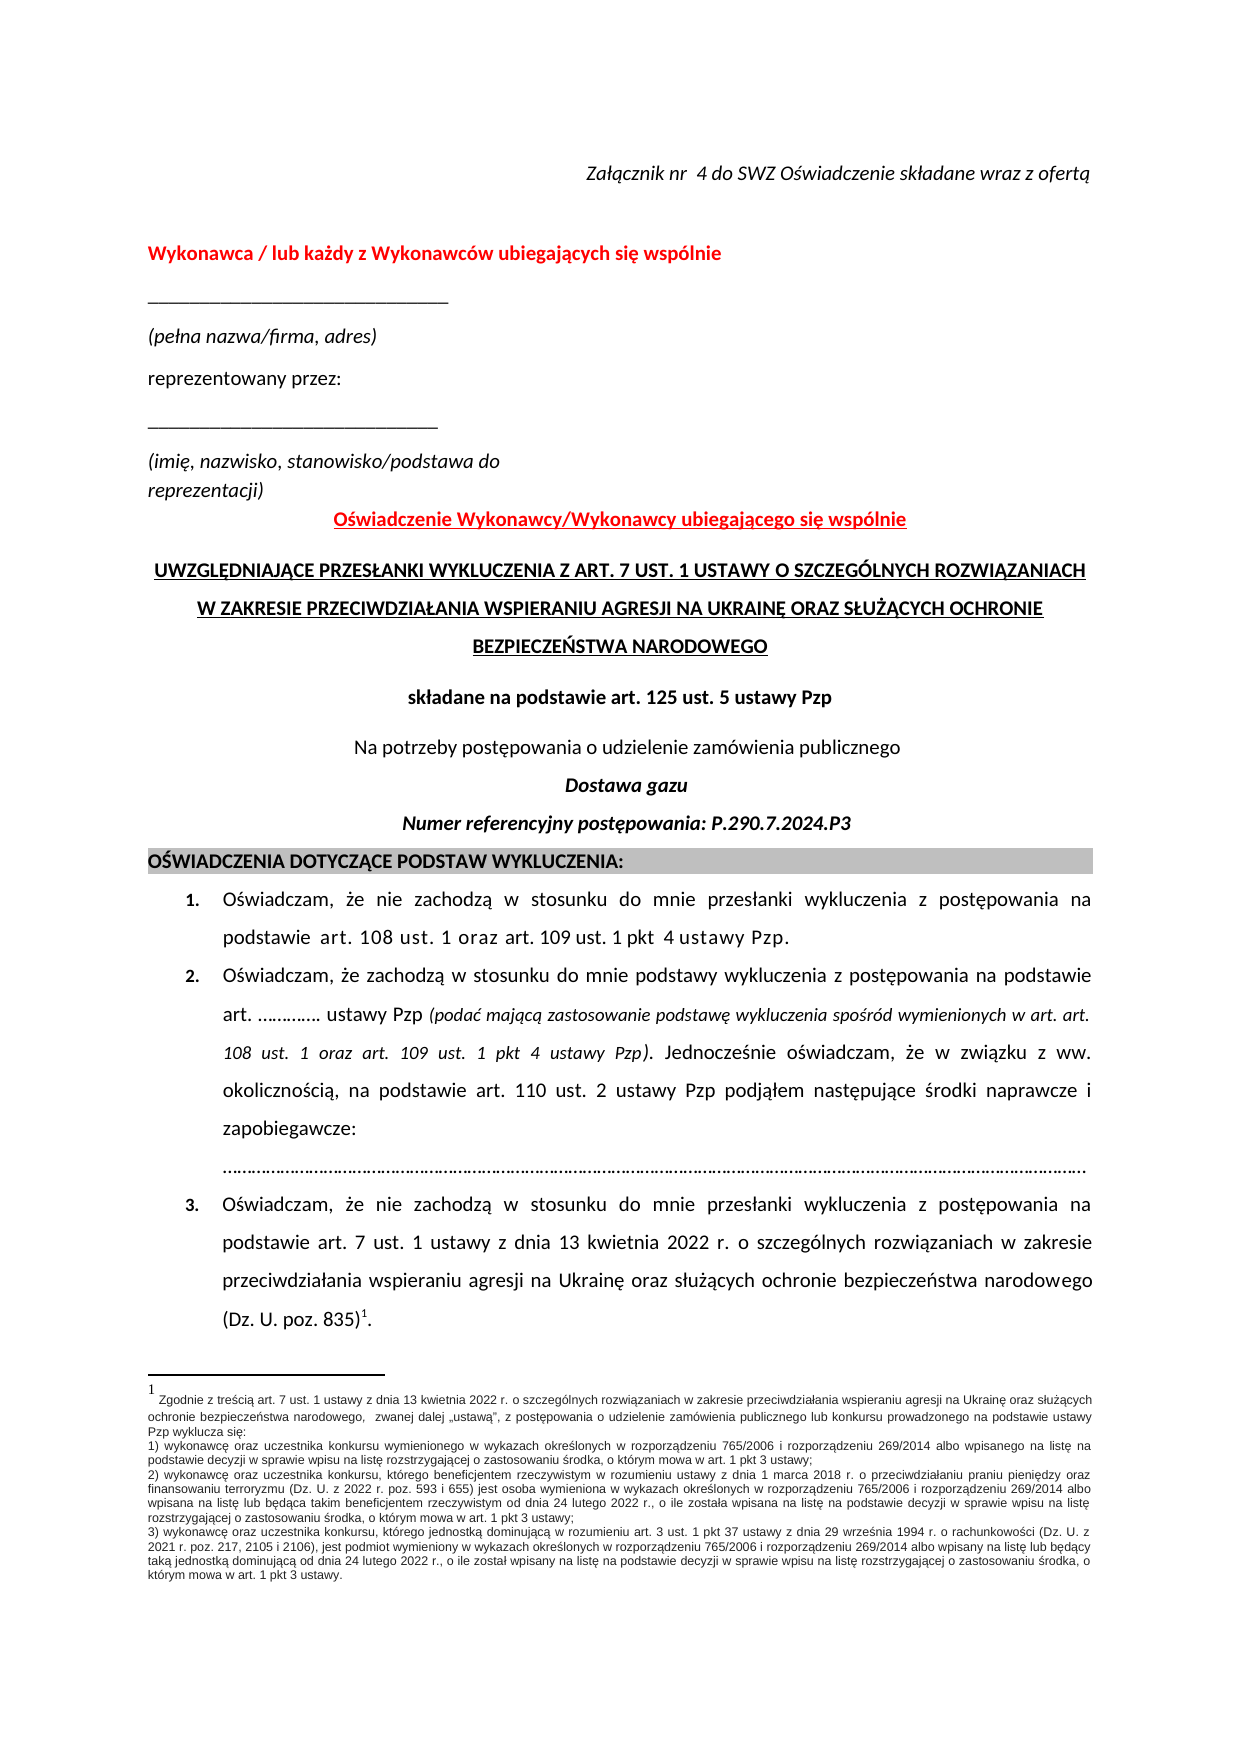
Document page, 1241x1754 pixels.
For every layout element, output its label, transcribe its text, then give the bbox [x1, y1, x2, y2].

text Dostawa gazu [162, 772, 1093, 798]
text składane na podstawie art. 125 ust. 5 ustawy Pzp [148, 684, 1093, 709]
text ____________________________ [148, 406, 472, 432]
text Załącznik nr 4 do SWZ Oświadczenie składane wraz z ofertą [148, 160, 1093, 186]
text Wykonawca / lub każdy z Wykonawców ubiegających się wspólnie [148, 240, 1093, 265]
text _____________________________ [148, 281, 576, 307]
text Numer referencyjny postępowania: P.290.7.2024.P3 [162, 810, 1093, 836]
text Na potrzeby postępowania o udzielenie zamówienia publicznego [162, 734, 1093, 760]
list Oświadczam, że zachodzą w stosunku do mnie podstawy wykluczenia z postępowania na podstawie art. …………. ustawy Pzp (podać mającą zastosowanie podstawę wykluczenia spośród wymienionych w art. art. 108 ust. 1 oraz art. 109 ust. 1 pkt 4 ustawy Pzp). Jednocześnie oświadczam, że w związku z ww. okolicznością, na podstawie art. 110 ust. 2 ustawy Pzp podjąłem następujące środki naprawcze i zapobiegawcze: ……………………………………………………………………………………………………………………………………………………………… [185, 963, 1093, 1179]
list Oświadczam, że nie zachodzą w stosunku do mnie przesłanki wykluczenia z postępowania na podstawie art. 108 ust. 1 oraz art. 109 ust. 1 pkt 4 ustawy Pzp. [185, 886, 1093, 950]
text OŚWIADCZENIA DOTYCZĄCE PODSTAW WYKLUCZENIA: [148, 848, 1093, 874]
text (imię, nazwisko, stanowisko/podstawa do reprezentacji) [148, 448, 561, 503]
text reprezentowany przez: [148, 365, 1093, 390]
text UWZGLĘDNIAJĄCE PRZESŁANKI WYKLUCZENIA Z ART. 7 UST. 1 USTAWY o szczególnych rozwiązaniach w zakresie przeciwdziałania wspieraniu agresji na Ukrainę oraz służących ochronie bezpieczeństwa narodowego [148, 557, 1093, 659]
text (pełna nazwa/firma, adres) [148, 323, 576, 348]
list Oświadczam, że nie zachodzą w stosunku do mnie przesłanki wykluczenia z postępowania na podstawie art. 7 ust. 1 ustawy z dnia 13 kwietnia 2022 r. o szczególnych rozwiązaniach w zakresie przeciwdziałania wspieraniu agresji na Ukrainę oraz służących ochronie bezpieczeństwa narodowego (Dz. U. poz. 835). [185, 1191, 1093, 1331]
text Oświadczenie Wykonawcy/Wykonawcy ubiegającego się wspólnie [148, 506, 1093, 532]
